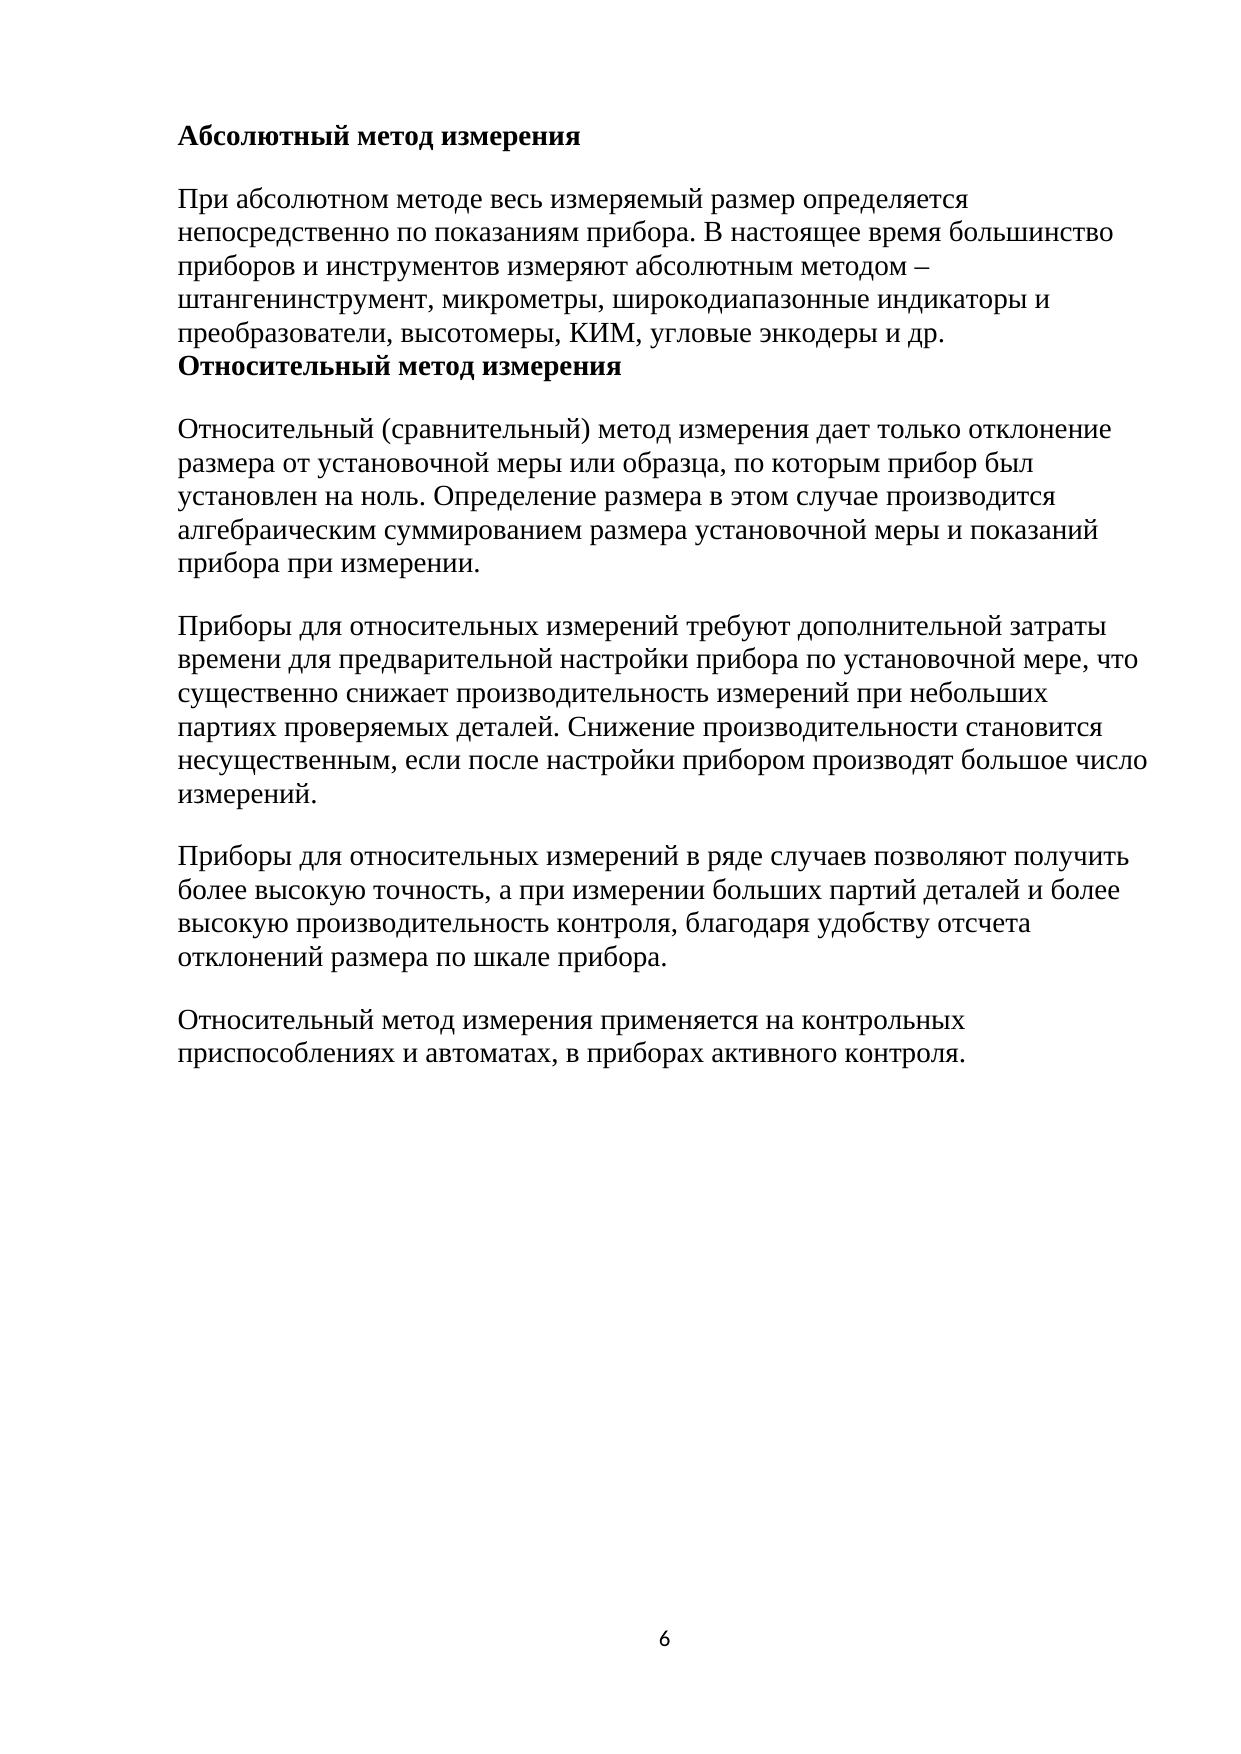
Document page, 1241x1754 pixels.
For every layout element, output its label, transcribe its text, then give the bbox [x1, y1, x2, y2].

text Приборы для относительных измерений в ряде случаев позволяют получить более высокую точность, а при измерении больших партий деталей и более высокую производительность контроля, благодаря удобству отсчета отклонений размера по шкале прибора. [177, 838, 1152, 973]
text Приборы для относительных измерений требуют дополнительной затраты времени для предварительной настройки прибора по установочной мере, что существенно снижает производительность измерений при небольших партиях проверяемых деталей. Снижение производительности становится несущественным, если после настройки прибором производят большое число измерений. [177, 608, 1152, 809]
text Абсолютный метод измерения [177, 118, 1152, 152]
text Относительный метод измерения применяется на контрольных приспособлениях и автоматах, в приборах активного контроля. [177, 1002, 1152, 1069]
text При абсолютном методе весь измеряемый размер определяется непосредственно по показаниям прибора. В настоящее время большинство приборов и инструментов измеряют абсолютным методом – штангенинструмент, микрометры, широкодиапазонные индикаторы и преобразователи, высотомеры, КИМ, угловые энкодеры и др. Относительный метод измерения [177, 181, 1152, 382]
text Относительный (сравнительный) метод измерения дает только отклонение размера от установочной меры или образца, по которым прибор был установлен на ноль. Определение размера в этом случае производится алгебраическим суммированием размера установочной меры и показаний прибора при измерении. [177, 411, 1152, 579]
